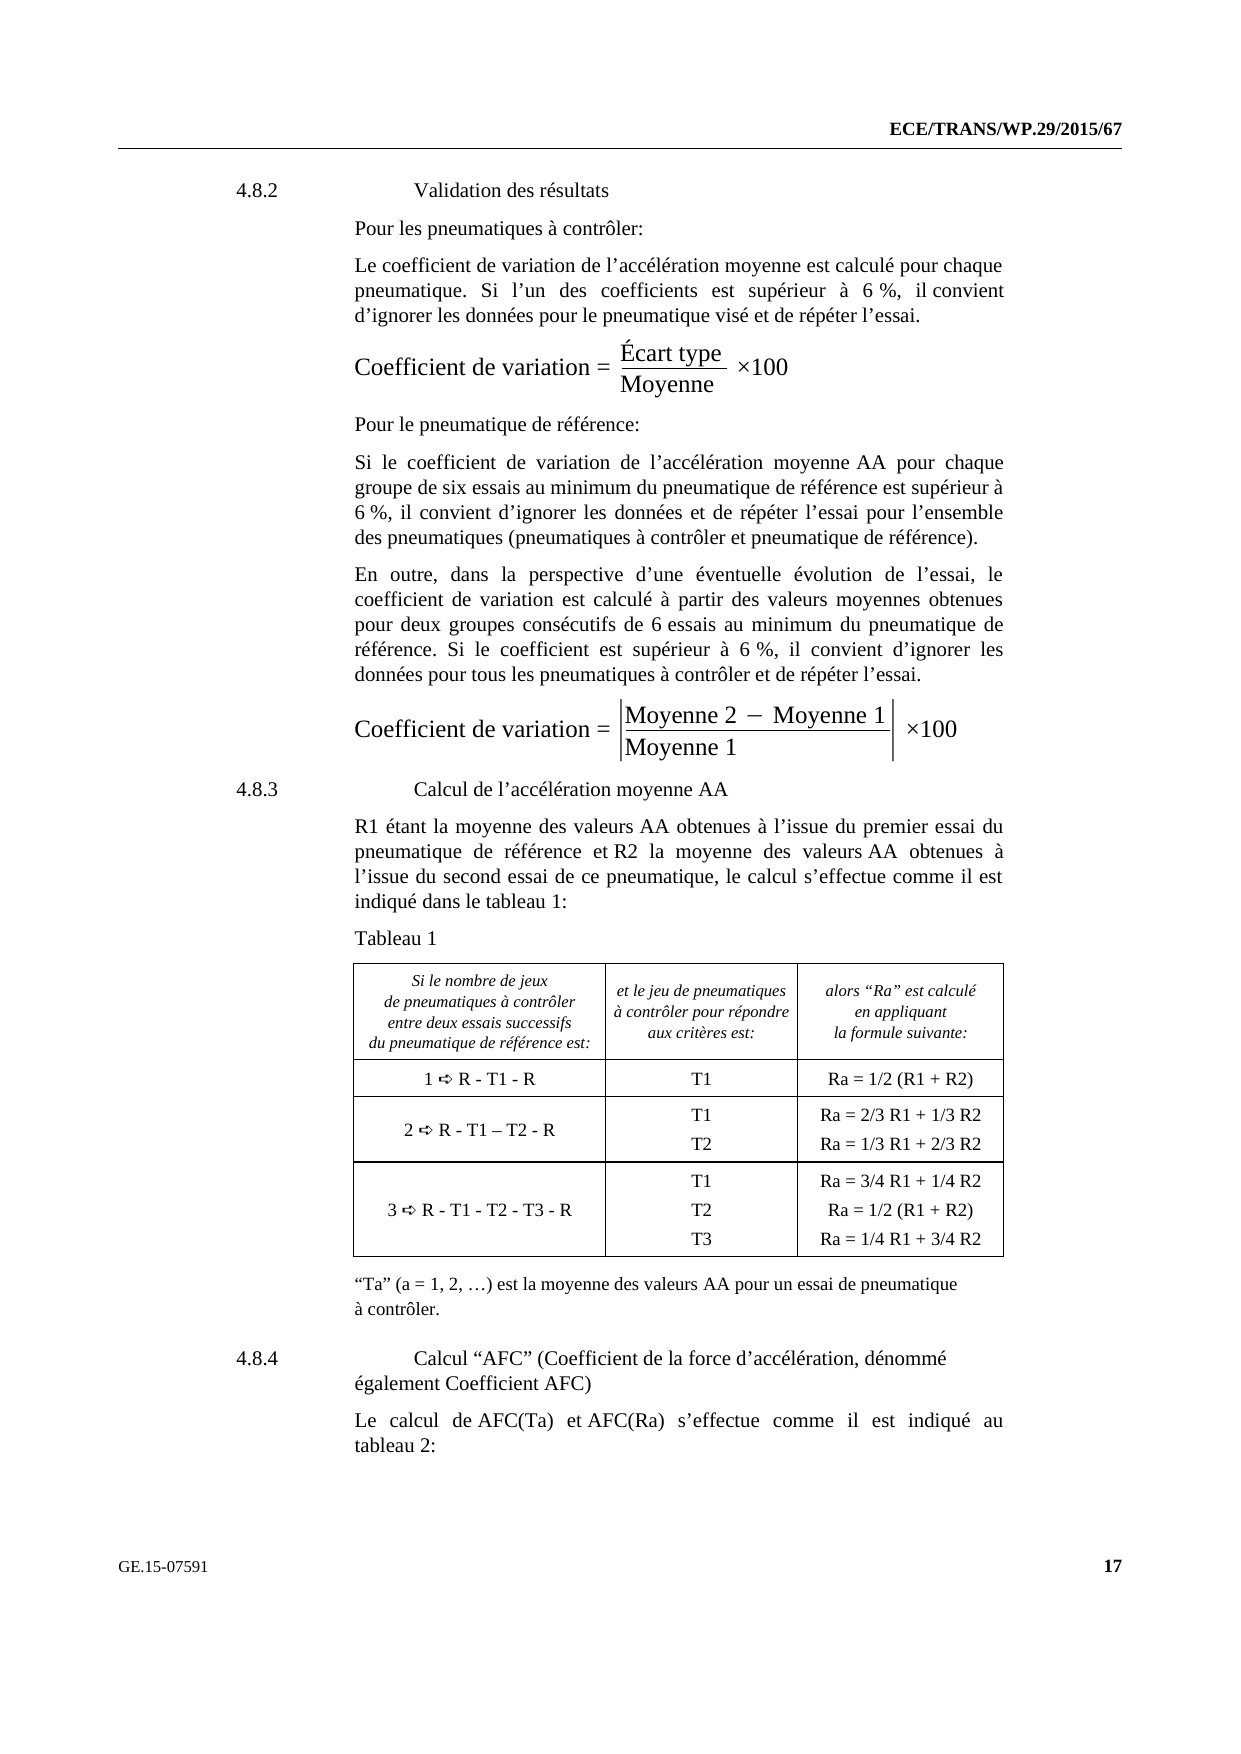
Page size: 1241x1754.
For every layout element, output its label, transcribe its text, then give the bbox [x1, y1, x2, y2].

subtitle Tableau 1 [354, 926, 1122, 950]
table_cell 1 R - T1 - R [354, 1060, 605, 1096]
table_cell 3 R - T1 - T2 - T3 - R [354, 1163, 605, 1256]
text 4.8.2 Validation des résultats [236, 177, 1004, 202]
table_header et le jeu de pneumatiques à contrôler pour répondre aux critères est: [606, 964, 797, 1059]
text Pour les pneumatiques à contrôler: [354, 215, 1004, 240]
text “Ta” (a = 1, 2, …) est la moyenne des valeurs AA pour un essai de pneumatique à contrôler. [354, 1270, 1004, 1320]
text Le calcul de AFC(Ta) et AFC(Ra) s’effectue comme il est indiqué au tableau 2: [354, 1407, 1004, 1457]
text 4.8.4 Calcul “AFC” (Coefficient de la force d’accélération, dénommé également Coefficient AFC) [236, 1345, 1004, 1395]
table_header Si le nombre de jeux de pneumatiques à contrôler entre deux essais successifs du pneumatique de référence est: [354, 964, 605, 1059]
table_header alors “Ra” est calculé en appliquant la formule suivante: [798, 964, 1003, 1059]
text 4.8.3 Calcul de l’accélération moyenne AA [236, 776, 1004, 801]
text Le coefficient de variation de l’accélération moyenne est calculé pour chaque pneumatique. Si l’un des coefficients est supérieur à 6 %, il convient d’ignorer les données pour le pneumatique visé et de répéter l’essai. [354, 252, 1004, 327]
table_cell T1 T2 T3 [606, 1163, 797, 1256]
text Pour le pneumatique de référence: [354, 411, 1004, 436]
table_cell 2 R - T1 – T2 - R [354, 1097, 605, 1161]
table_cell Ra = 2/3 R1 + 1/3 R2 Ra = 1/3 R1 + 2/3 R2 [798, 1097, 1003, 1161]
text En outre, dans la perspective d’une éventuelle évolution de l’essai, le coefficient de variation est calculé à partir des valeurs moyennes obtenues pour deux groupes consécutifs de 6 essais au minimum du pneumatique de référence. Si le coefficient est supérieur à 6 %, il convient d’ignorer les données pour tous les pneumatiques à contrôler et de répéter l’essai. [354, 561, 1004, 686]
table_cell Ra = 1/2 (R1 + R2) [798, 1060, 1003, 1096]
table_cell T1 T2 [606, 1097, 797, 1161]
table_cell T1 [606, 1060, 797, 1096]
text R1 étant la moyenne des valeurs AA obtenues à l’issue du premier essai du pneumatique de référence et R2 la moyenne des valeurs AA obtenues à l’issue du second essai de ce pneumatique, le calcul s’effectue comme il est indiqué dans le tableau 1: [354, 813, 1004, 913]
text Si le coefficient de variation de l’accélération moyenne AA pour chaque groupe de six essais au minimum du pneumatique de référence est supérieur à 6 %, il convient d’ignorer les données et de répéter l’essai pour l’ensemble des pneumatiques (pneumatiques à contrôler et pneumatique de référence). [354, 449, 1004, 549]
table_cell Ra = 3/4 R1 + 1/4 R2 Ra = 1/2 (R1 + R2) Ra = 1/4 R1 + 3/4 R2 [798, 1163, 1003, 1256]
